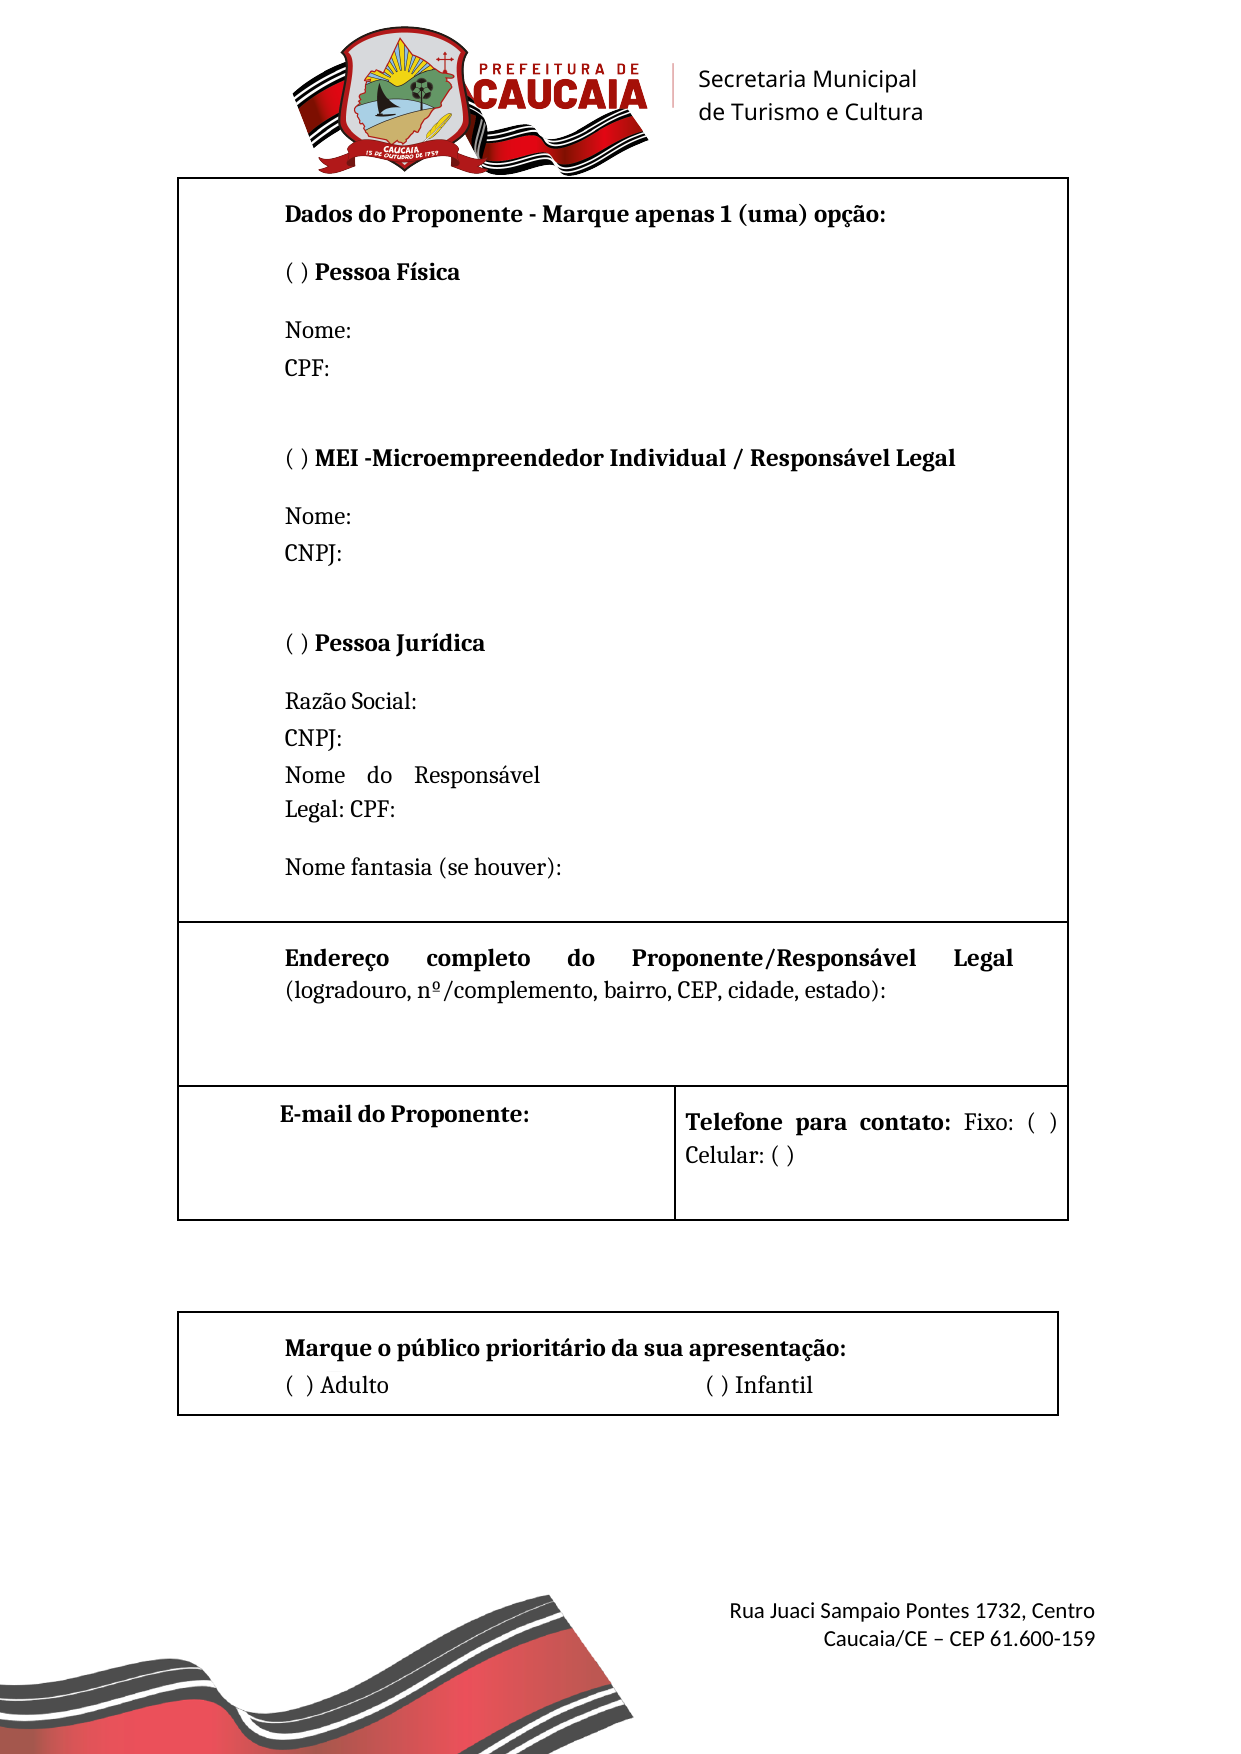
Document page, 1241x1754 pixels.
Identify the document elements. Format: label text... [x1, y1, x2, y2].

table_cell Telefone para contato: Fixo: ( ) Celular: ( ) [676, 1087, 1067, 1218]
table_cell Endereço completo do Proponente/Responsável Legal (logradouro, nº/complemento, bairro, CEP, cidade, estado): [179, 923, 1067, 1085]
table_header Marque o público prioritário da sua apresentação: ( ) Adulto ( ) Infantil [179, 1313, 1057, 1414]
table_cell Dados do Proponente - Marque apenas 1 (uma) opção: ( ) Pessoa Física Nome: CPF: ( ) MEI -Microempreendedor Individual / Responsável Legal Nome: CNPJ: ( ) Pessoa Jurídica Razão Social: CNPJ: Nome do Responsável Legal: CPF: Nome fantasia (se houver): [179, 179, 1067, 921]
picture [0, 1371, 661, 1754]
table_cell E-mail do Proponente: [179, 1087, 674, 1218]
picture [234, 13, 1000, 177]
